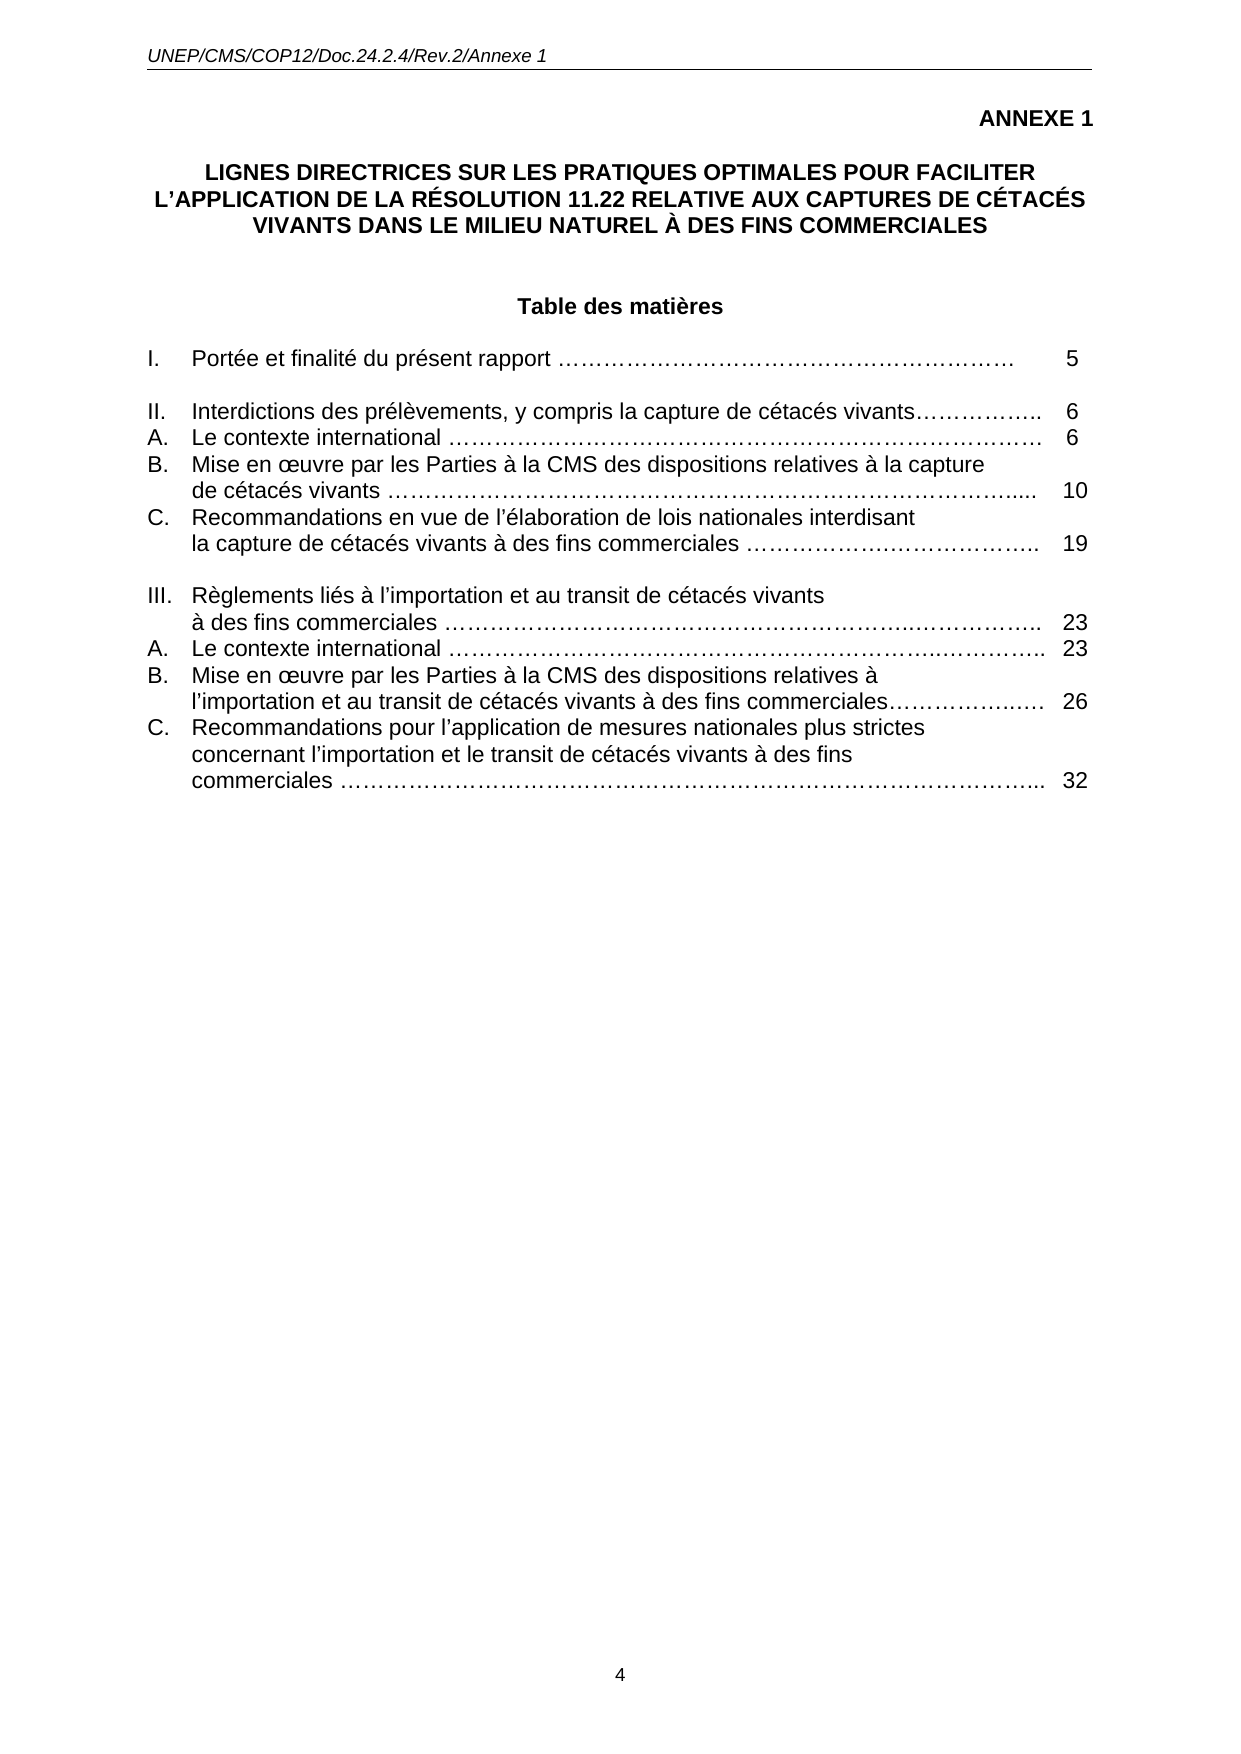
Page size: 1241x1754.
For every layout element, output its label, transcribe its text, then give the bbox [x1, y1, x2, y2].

text l’importation et au transit de cétacés vivants à des fins commerciales……………..…. 26 [147, 688, 1093, 714]
text II. Interdictions des prélèvements, y compris la capture de cétacés vivants…………….. 6 [147, 398, 1093, 424]
text lignes directrices sur les pratiques optimales pour faciliter l’application de la rÉsolution 11.22 relative AUX captureS de cÉtacÉs vivants dans le milieu naturel À des fins commerciales [147, 159, 1093, 238]
text B. Mise en œuvre par les Parties à la CMS des dispositions relatives à [147, 662, 1093, 688]
text A. Le contexte international ………………………………………………………..………….. 23 [147, 635, 1093, 662]
text A. Le contexte international …………………………………………………………………… 6 [147, 424, 1093, 451]
text C. Recommandations pour l’application de mesures nationales plus strictes [147, 714, 1093, 741]
text la capture de cétacés vivants à des fins commerciales ……………….……………….. 19 [191, 530, 1093, 556]
text Table des matières [147, 293, 1093, 319]
text de cétacés vivants ………………………………………………………………………..... 10 [147, 477, 1093, 503]
text concernant l’importation et le transit de cétacés vivants à des fins [147, 741, 1093, 767]
text à des fins commerciales ……………………………………………………..…………….. 23 [147, 609, 1093, 635]
text I. Portée et finalité du présent rapport …………………………………………………… 5 [147, 345, 1093, 372]
text commerciales ………………………………………………………………………………... 32 [147, 767, 1093, 793]
text C. Recommandations en vue de l’élaboration de lois nationales interdisant [147, 503, 1093, 530]
text III. Règlements liés à l’importation et au transit de cétacés vivants [147, 582, 1093, 609]
text AnnexE 1 [147, 105, 1093, 131]
text B. Mise en œuvre par les Parties à la CMS des dispositions relatives à la capture [147, 451, 1093, 477]
